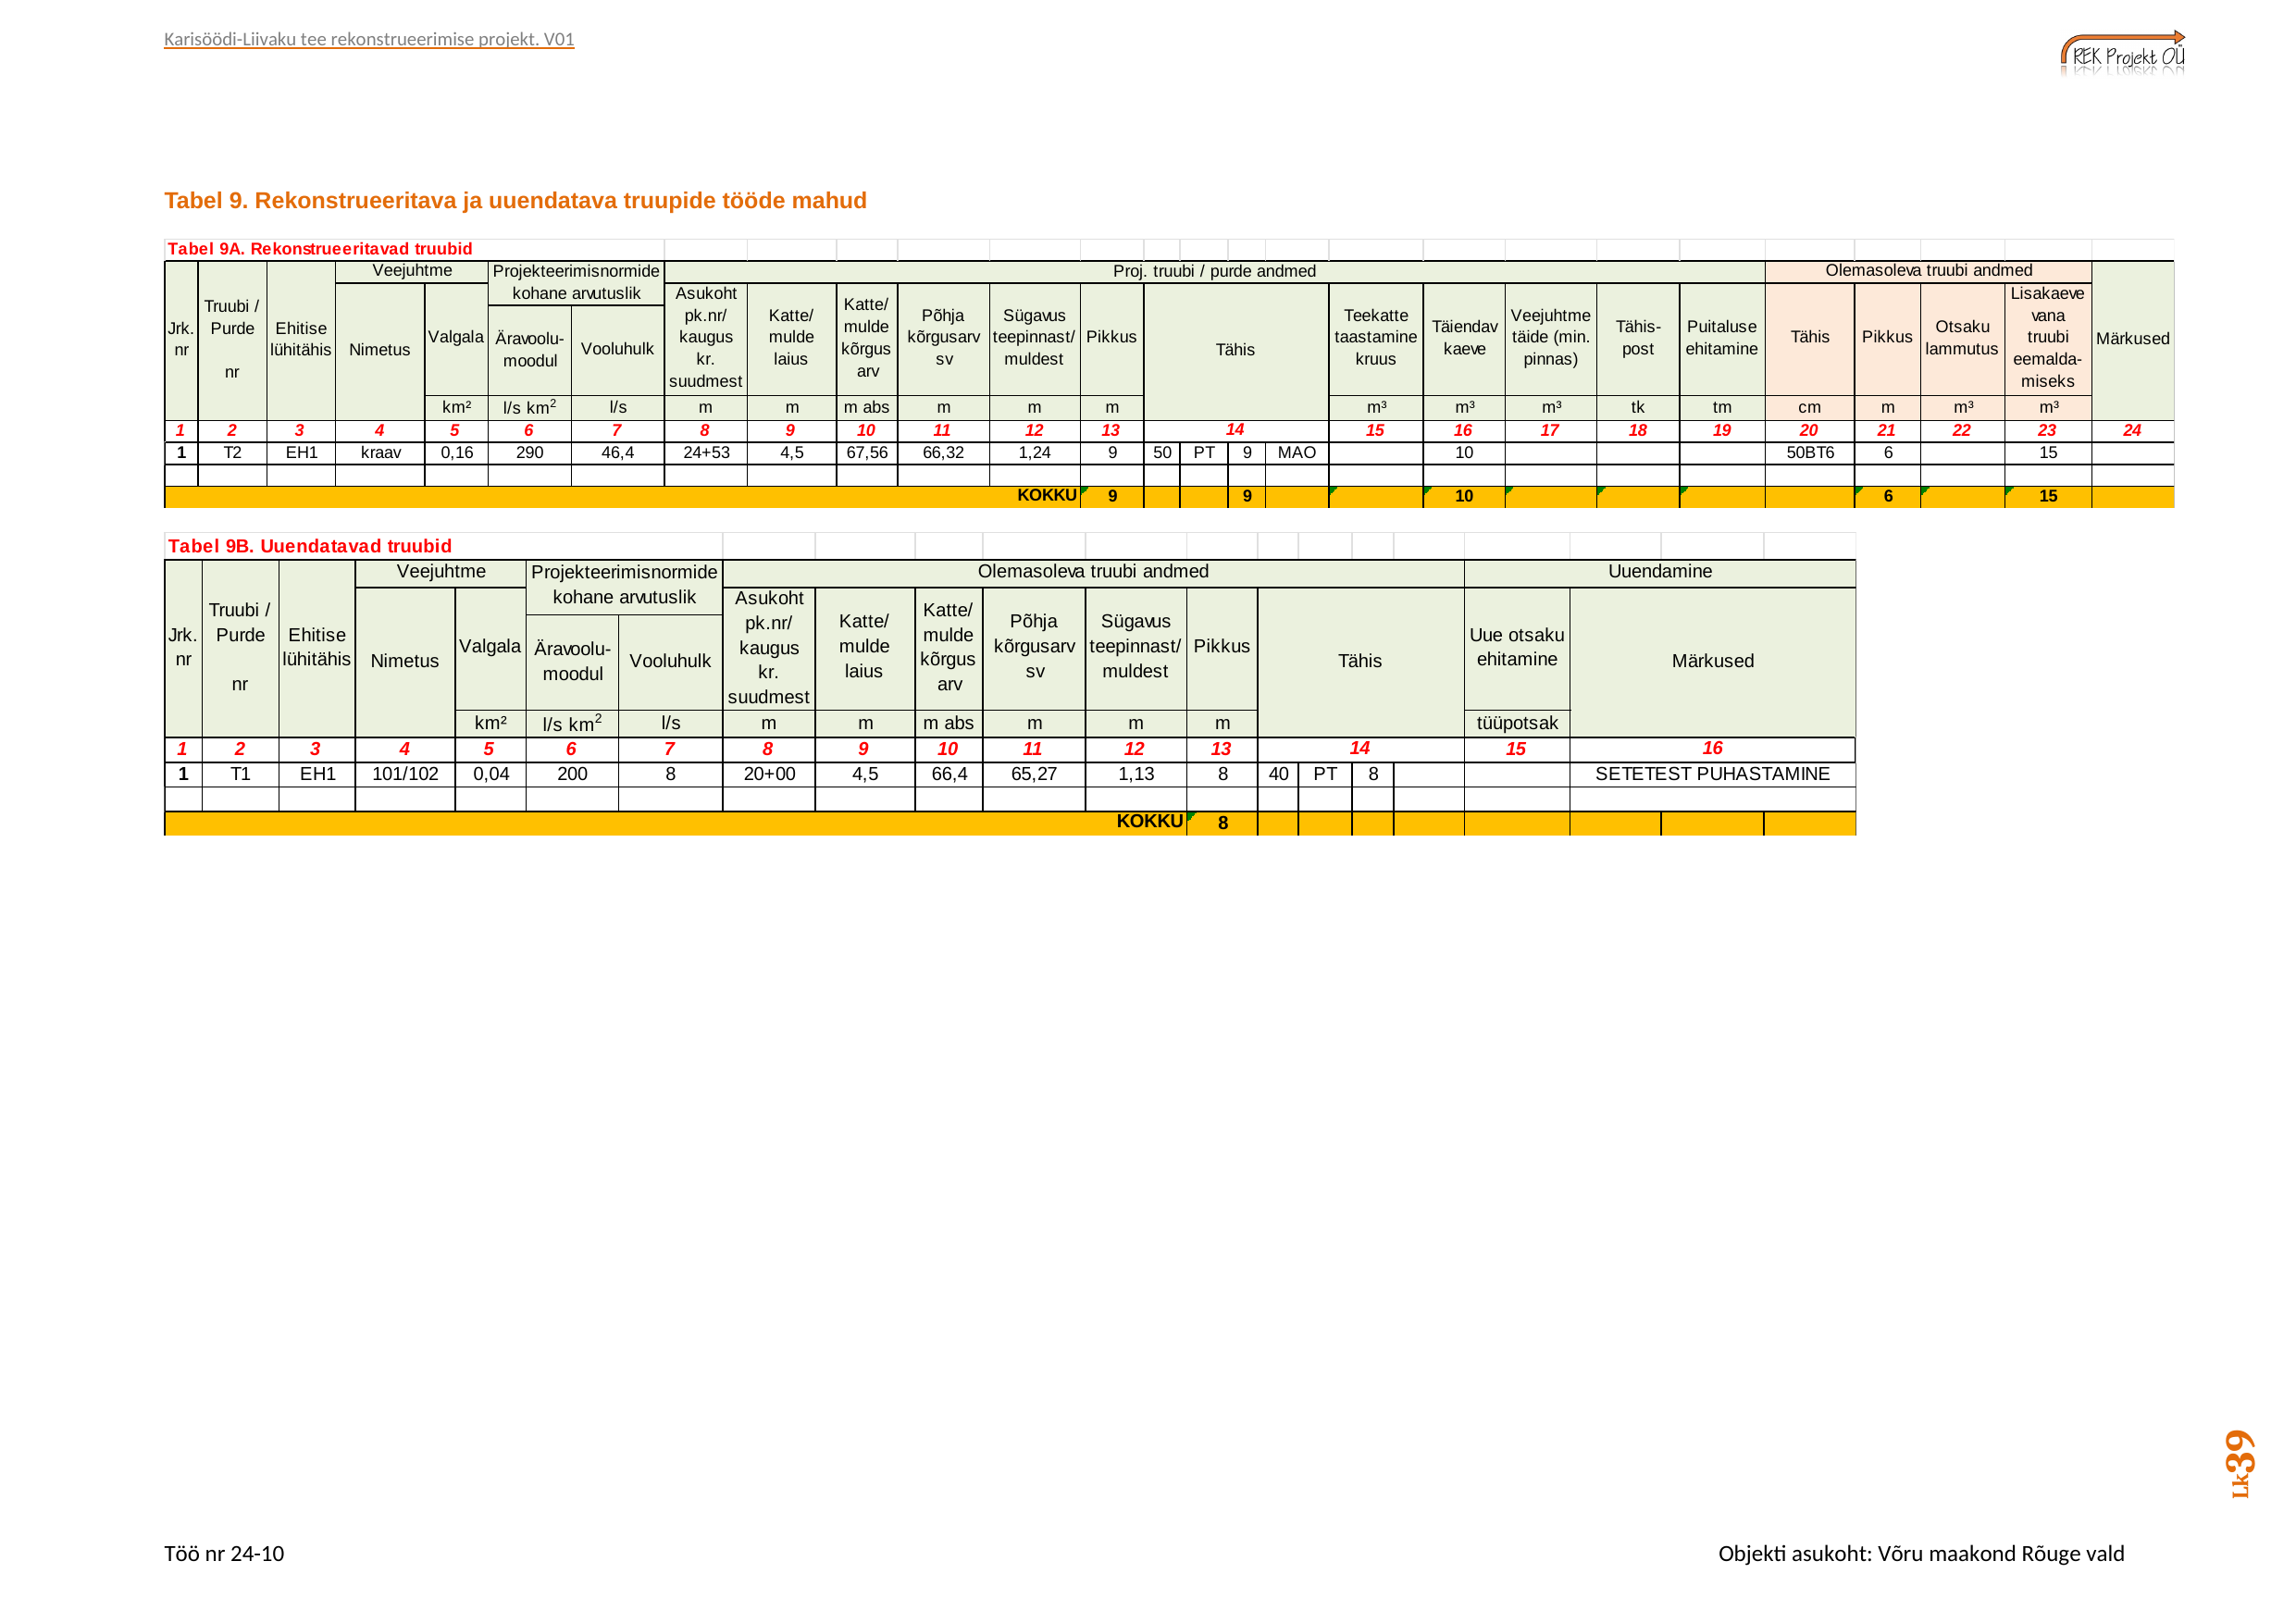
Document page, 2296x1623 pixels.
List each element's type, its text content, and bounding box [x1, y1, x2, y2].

subtitle Tabel 9. Rekonstrueeritava ja uuendatava truupide tööde mahud [164, 187, 2186, 214]
picture [2060, 29, 2187, 79]
